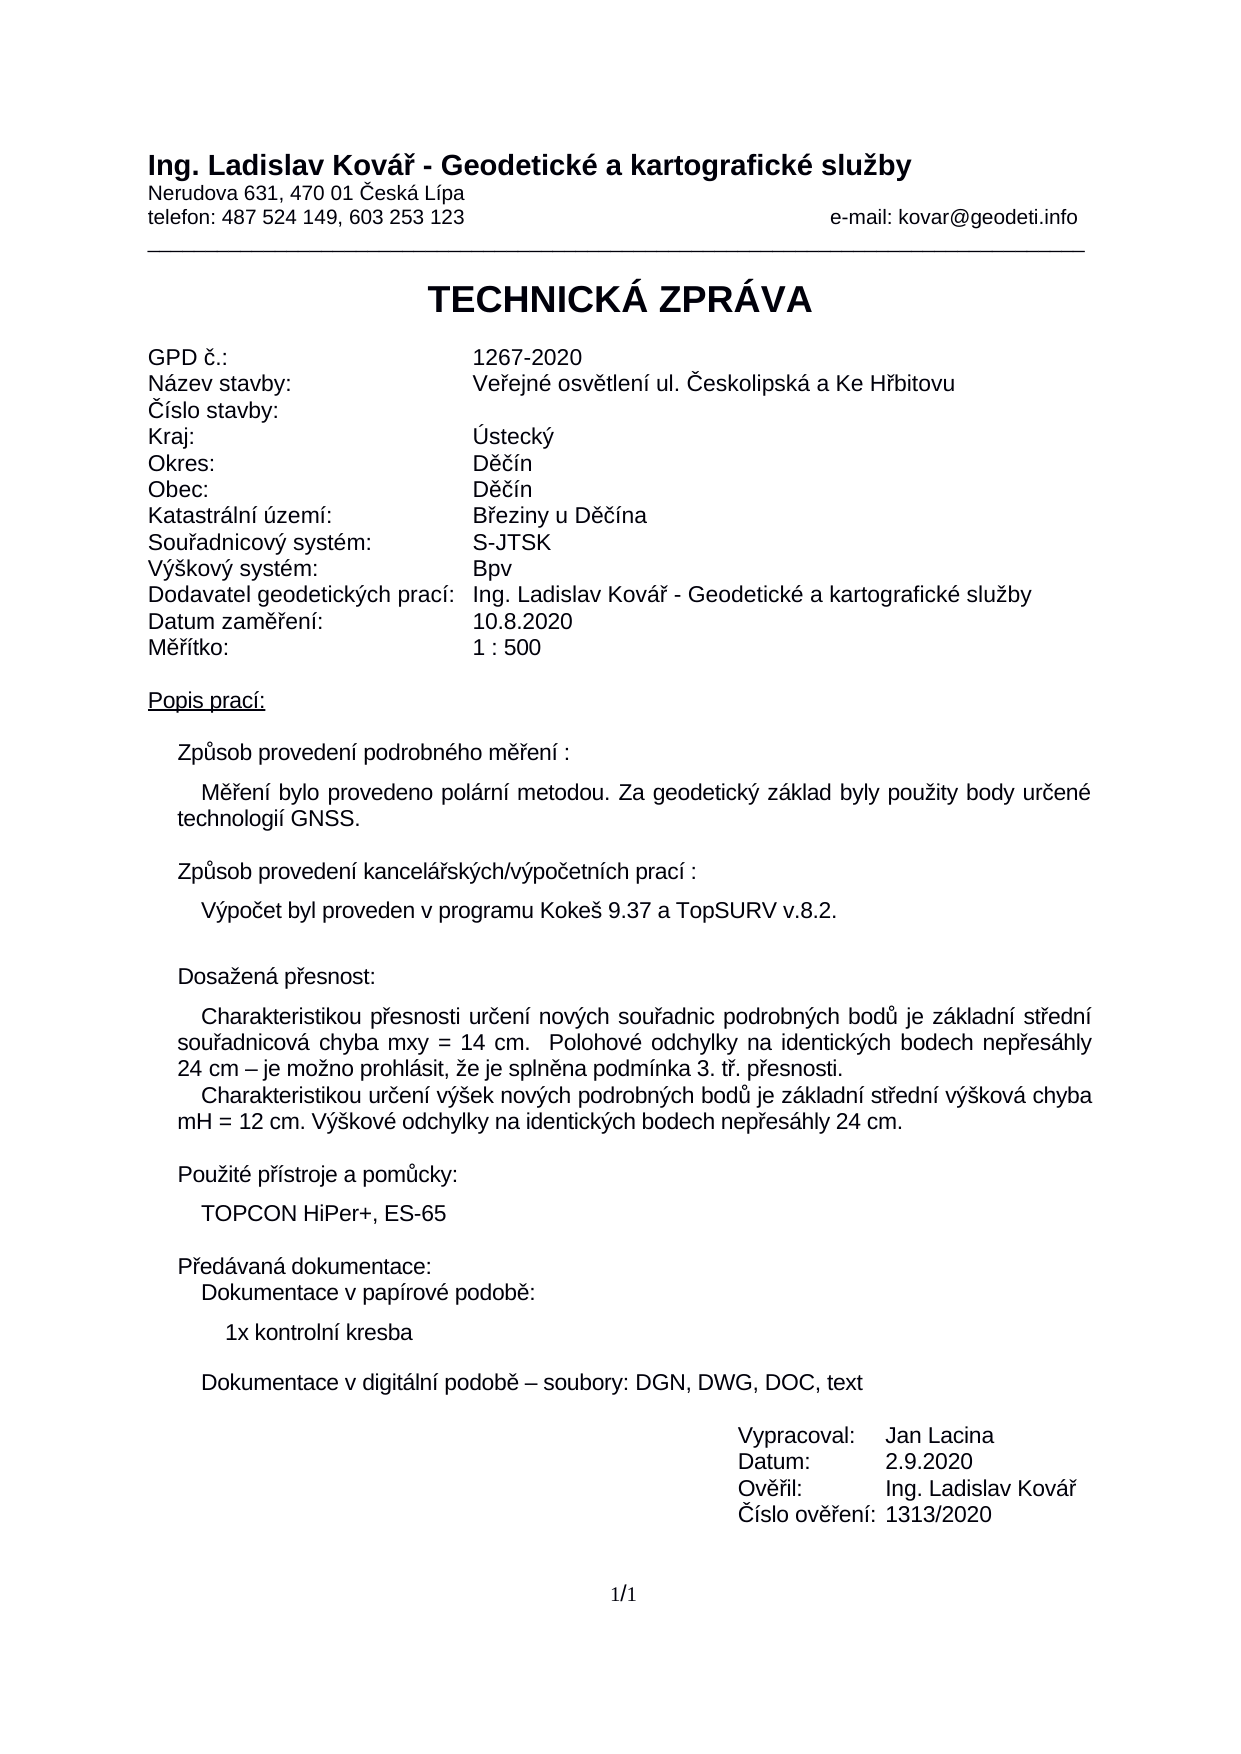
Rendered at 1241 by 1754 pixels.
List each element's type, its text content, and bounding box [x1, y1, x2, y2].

text Okres: Děčín [148, 449, 1093, 476]
text Měření bylo provedeno polární metodou. Za geodetický základ byly použity body určené technologií GNSS. [177, 779, 1093, 832]
text Dokumentace v papírové podobě: [201, 1279, 1093, 1306]
text Obec: Děčín [148, 476, 1093, 502]
text TECHNICKÁ ZPRÁVA [148, 277, 1093, 320]
text Charakteristikou přesnosti určení nových souřadnic podrobných bodů je základní střední souřadnicová chyba mxy = 14 cm. Polohové odchylky na identických bodech nepřesáhly 24 cm – je možno prohlásit, že je splněna podmínka 3. tř. přesnosti. [177, 1003, 1093, 1082]
text Ověřil: Ing. Ladislav Kovář [148, 1475, 1093, 1501]
text GPD č.: 1267-2020 [148, 344, 1093, 370]
text Dosažená přesnost: [177, 963, 1093, 989]
text Výškový systém: Bpv [148, 555, 1093, 581]
text Číslo ověření: 1313/2020 [148, 1501, 1093, 1527]
text Souřadnicový systém: S-JTSK [148, 528, 1093, 555]
text Katastrální území: Březiny u Děčína [148, 502, 1093, 528]
text Charakteristikou určení výšek nových podrobných bodů je základní střední výšková chyba mH = 12 cm. Výškové odchylky na identických bodech nepřesáhly 24 cm. [177, 1082, 1093, 1134]
text Dodavatel geodetických prací: Ing. Ladislav Kovář - Geodetické a kartografické služby [148, 581, 1093, 608]
text TOPCON HiPer+, ES-65 [177, 1200, 1093, 1227]
text Způsob provedení podrobného měření : [177, 739, 1093, 766]
text Vypracoval: Jan Lacina [148, 1422, 1093, 1448]
text Popis prací: [148, 687, 1093, 713]
text Dokumentace v digitální podobě – soubory: DGN, DWG, DOC, text [201, 1369, 1093, 1396]
text Číslo stavby: [148, 397, 1093, 423]
text Název stavby: Veřejné osvětlení ul. Českolipská a Ke Hřbitovu [148, 370, 1093, 397]
text telefon: 487 524 149, 603 253 123 e-mail: kovar@geodeti.info [148, 205, 1093, 229]
text Výpočet byl proveden v programu Kokeš 9.37 a TopSURV v.8.2. [177, 897, 1093, 924]
text 1x kontrolní kresba [207, 1319, 1093, 1345]
text Kraj: Ústecký [148, 423, 1093, 449]
text Způsob provedení kancelářských/výpočetních prací : [177, 858, 1093, 884]
text Měřítko: 1 : 500 [148, 634, 1093, 660]
text Nerudova 631, 470 01 Česká Lípa [148, 181, 1093, 205]
text Použité přístroje a pomůcky: [177, 1161, 1093, 1187]
text Datum zaměření: 10.8.2020 [148, 608, 1093, 634]
text _________________________________________________________________________________ [148, 229, 1093, 253]
text Datum: 2.9.2020 [148, 1448, 1093, 1475]
text Předávaná dokumentace: [177, 1253, 1093, 1279]
text Ing. Ladislav Kovář - Geodetické a kartografické služby [148, 148, 1093, 181]
